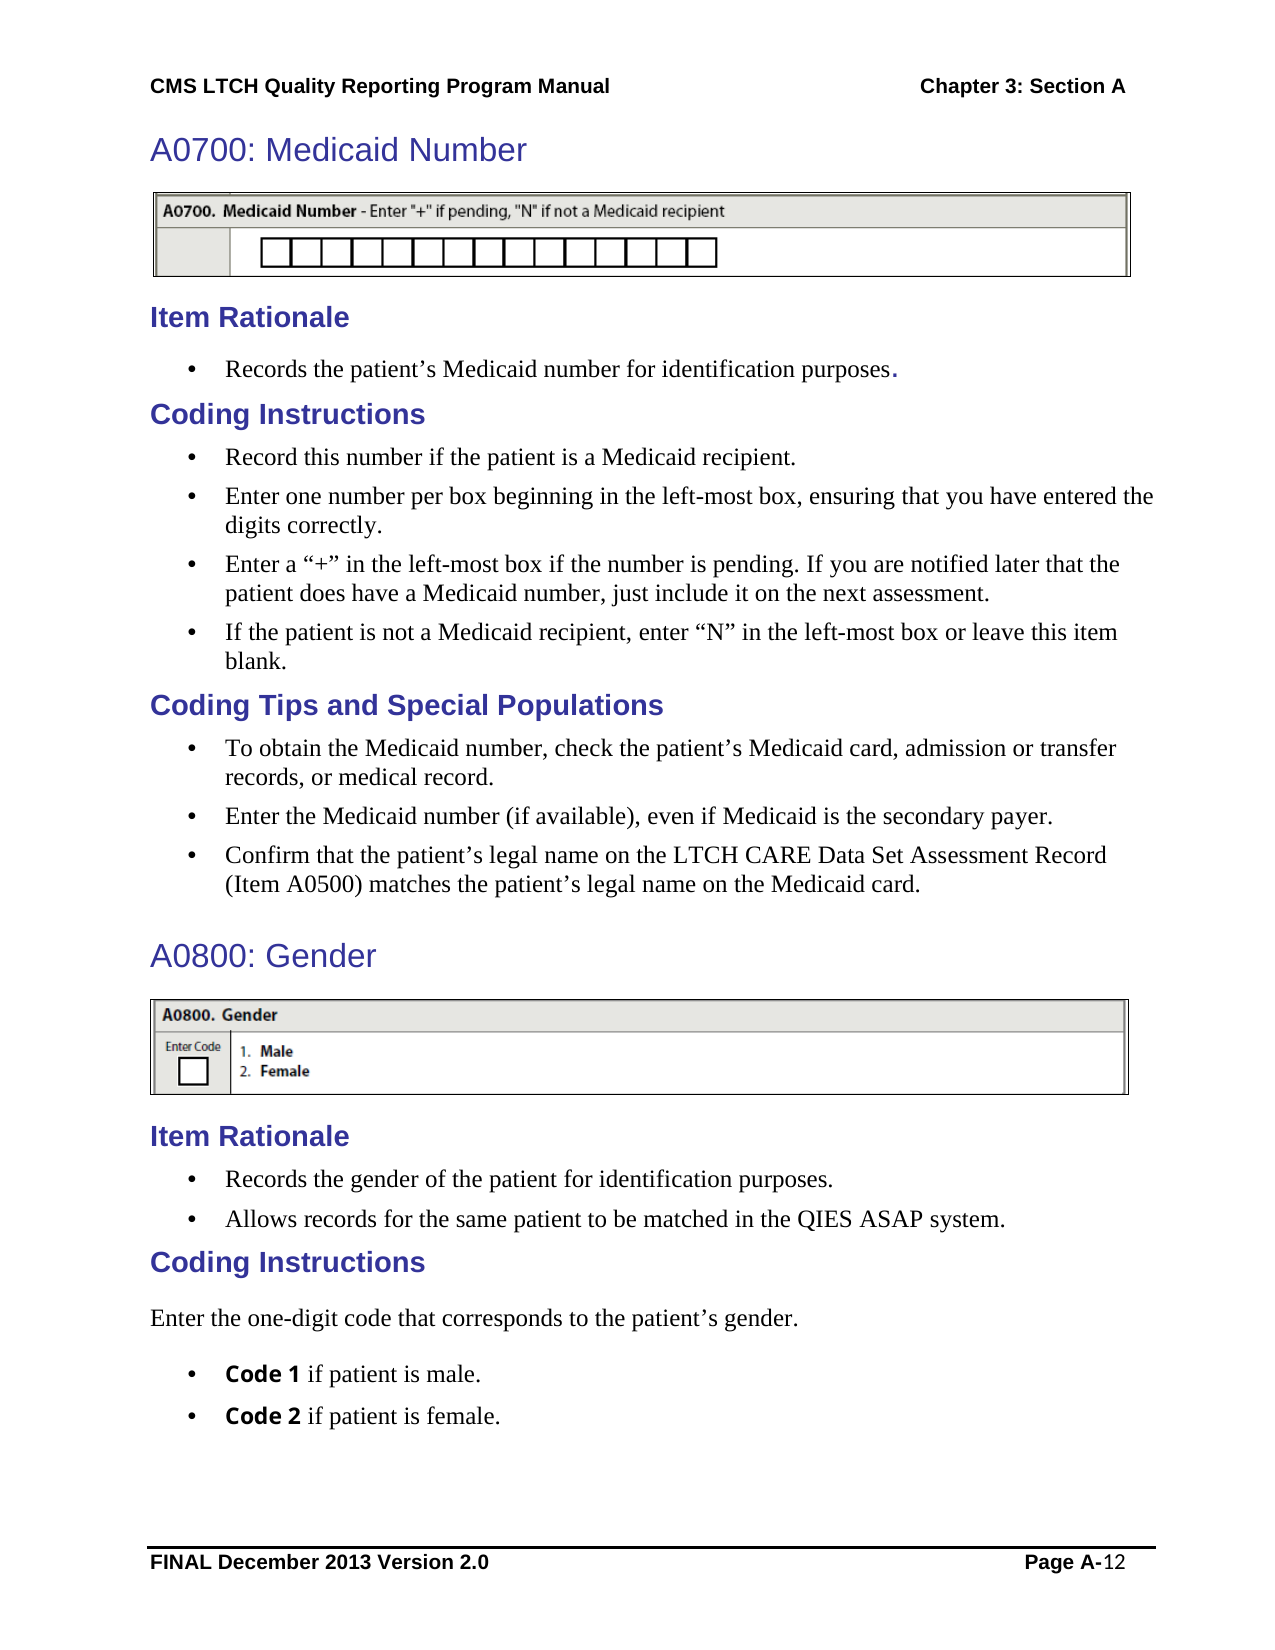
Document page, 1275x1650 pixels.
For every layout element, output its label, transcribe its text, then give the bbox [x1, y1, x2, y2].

text Coding Tips and Special Populations [150, 688, 1171, 722]
text • Enter a “+” in the left-most box if the number is pending. If you are notified later that the patient does have a Medicaid number, just include it on the next assessment. [187, 549, 1123, 607]
text Coding Instructions [150, 1246, 1171, 1279]
text • Records the gender of the patient for identification purposes. [187, 1164, 1171, 1193]
text • Record this number if the patient is a Medicaid recipient. [187, 442, 1171, 471]
text • Enter the Medicaid number (if available), even if Medicaid is the secondary payer. [187, 801, 1171, 830]
text Item Rationale [150, 1119, 1171, 1152]
text • Enter one number per box beginning in the left-most box, ensuring that you have entered the digits correctly. [187, 481, 1157, 539]
text • Code 2 if patient is female. [187, 1400, 1171, 1431]
text • Confirm that the patient’s legal name on the LTCH CARE Data Set Assessment Record [187, 841, 1171, 869]
text Enter the one-digit code that corresponds to the patient’s gender. [150, 1303, 1171, 1332]
text Coding Instructions [150, 397, 1171, 431]
text • Allows records for the same patient to be matched in the QIES ASAP system. [187, 1204, 1171, 1232]
text Item Rationale [150, 300, 1171, 333]
text A0800: Gender [150, 936, 1171, 974]
picture [151, 1000, 1128, 1094]
text • Code 1 if patient is male. [187, 1358, 1171, 1389]
text • To obtain the Medicaid number, check the patient’s Medicaid card, admission or transfer records, or medical record. [187, 733, 1121, 791]
text (Item A0500) matches the patient’s legal name on the Medicaid card. [225, 869, 1171, 898]
picture [154, 193, 1130, 276]
text • If the patient is not a Medicaid recipient, enter “N” in the left-most box or leave this item blank. [187, 617, 1123, 675]
text • Records the patient’s Medicaid number for identification purposes. [187, 346, 1171, 384]
